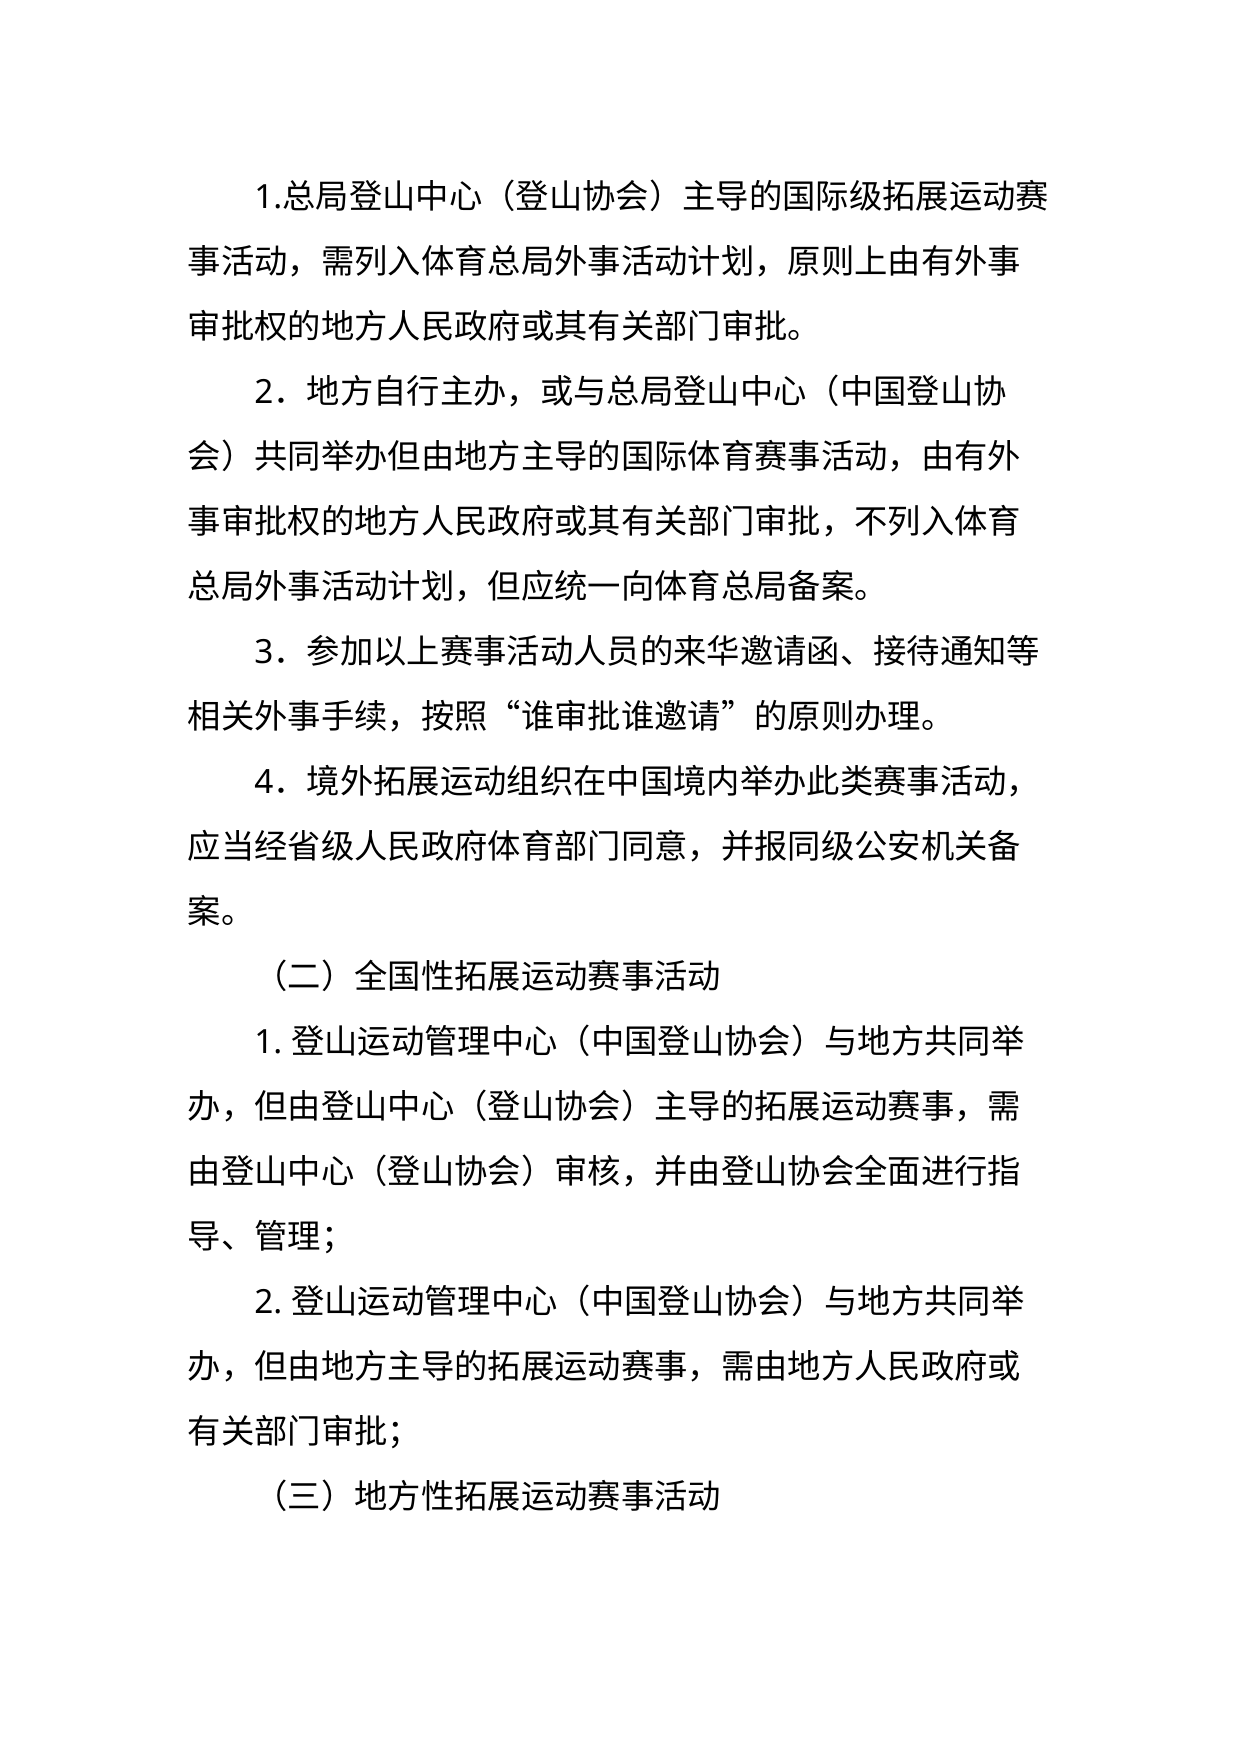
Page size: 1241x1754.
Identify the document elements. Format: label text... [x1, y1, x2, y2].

text 3．参加以上赛事活动人员的来华邀请函、接待通知等相关外事手续，按照“谁审批谁邀请”的原则办理。 [187, 617, 1053, 747]
text 1.总局登山中心（登山协会）主导的国际级拓展运动赛事活动，需列入体育总局外事活动计划，原则上由有外事审批权的地方人民政府或其有关部门审批。 [187, 162, 1053, 357]
text （二）全国性拓展运动赛事活动 [187, 942, 1053, 1007]
text 4．境外拓展运动组织在中国境内举办此类赛事活动，应当经省级人民政府体育部门同意，并报同级公安机关备案。 [187, 747, 1053, 942]
text 1. 登山运动管理中心（中国登山协会）与地方共同举办，但由登山中心（登山协会）主导的拓展运动赛事，需由登山中心（登山协会）审核，并由登山协会全面进行指导、管理； [187, 1007, 1053, 1267]
text （三）地方性拓展运动赛事活动 [187, 1462, 1053, 1527]
text 2．地方自行主办，或与总局登山中心（中国登山协会）共同举办但由地方主导的国际体育赛事活动，由有外事审批权的地方人民政府或其有关部门审批，不列入体育总局外事活动计划，但应统一向体育总局备案。 [187, 357, 1053, 617]
text 2. 登山运动管理中心（中国登山协会）与地方共同举办，但由地方主导的拓展运动赛事，需由地方人民政府或有关部门审批； [187, 1267, 1053, 1462]
